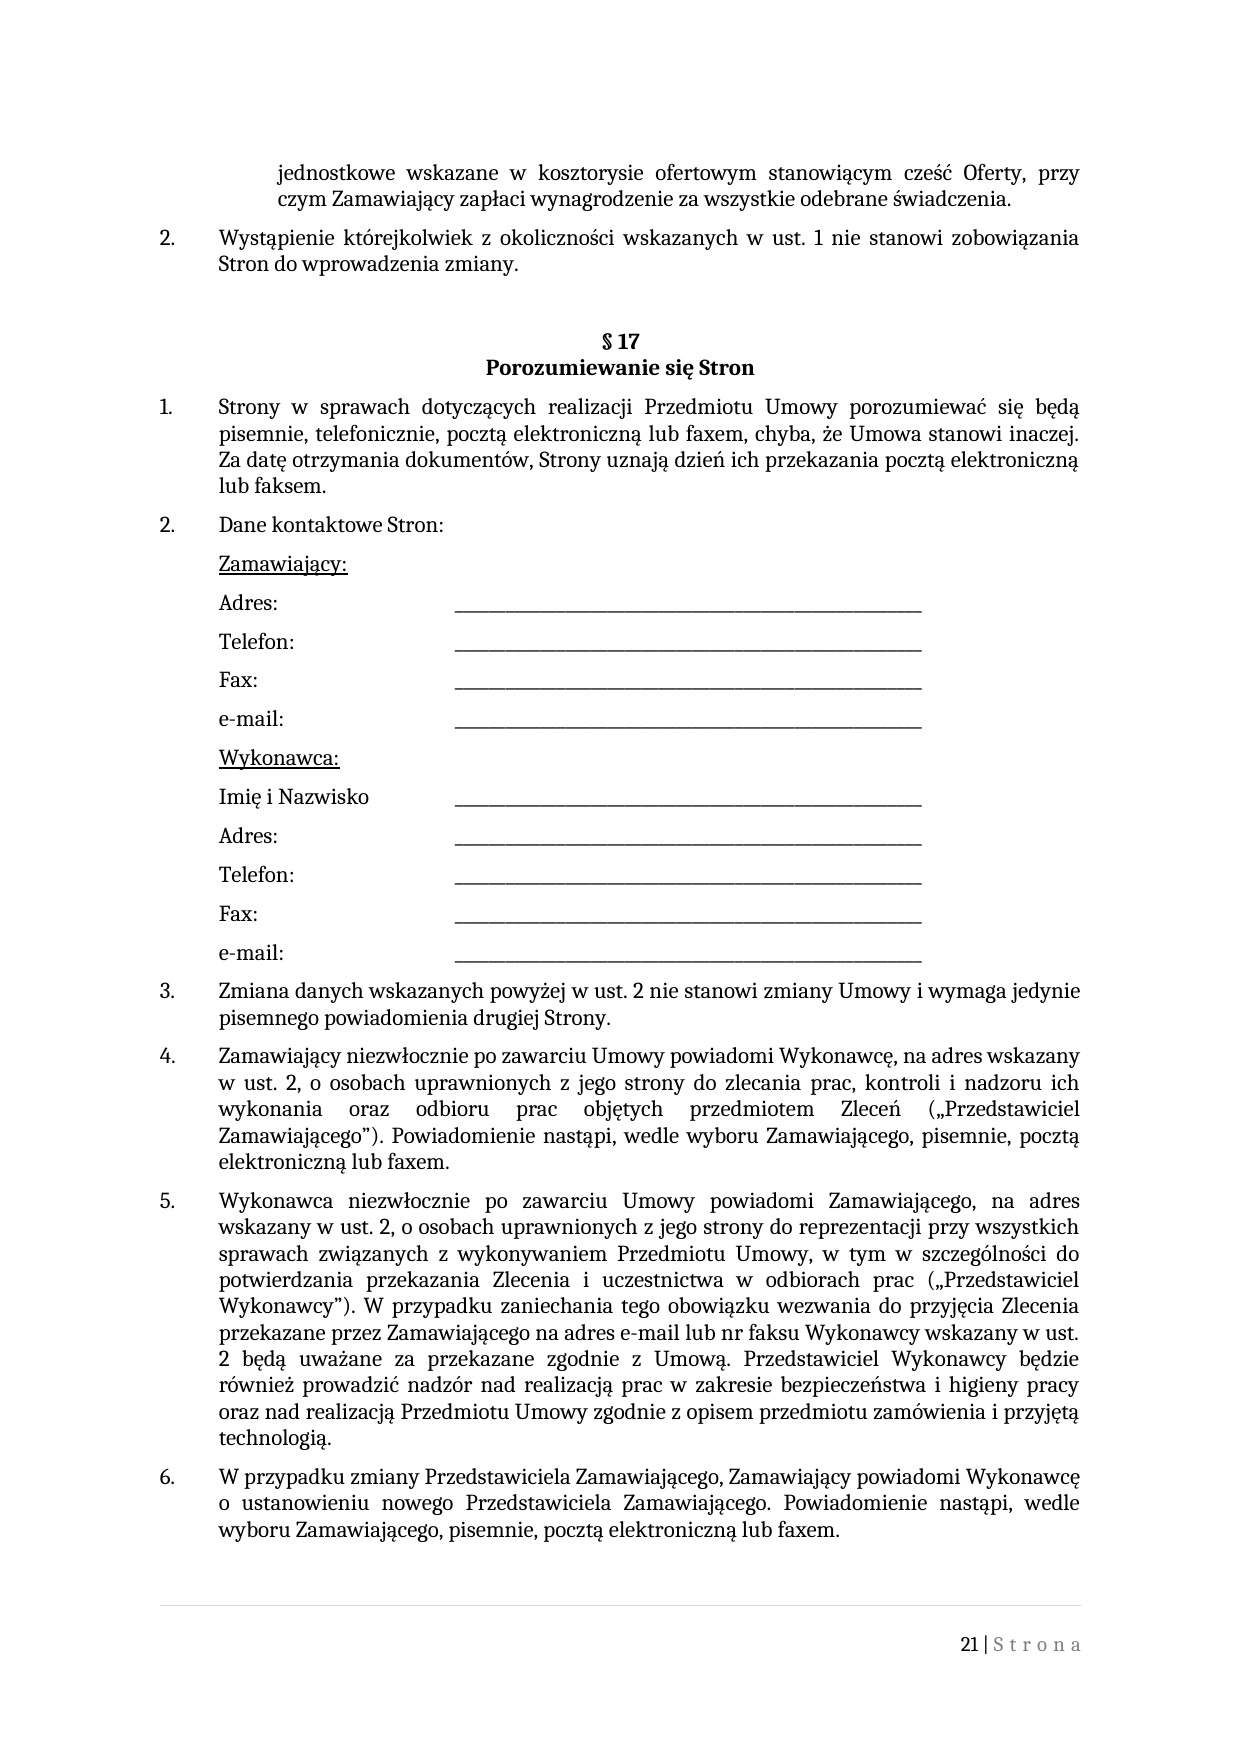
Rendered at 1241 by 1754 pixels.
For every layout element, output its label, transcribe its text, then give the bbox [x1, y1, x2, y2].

list Zmiana danych wskazanych powyżej w ust. 2 nie stanowi zmiany Umowy i wymaga jedynie pisemnego powiadomienia drugiej Strony. [159, 978, 1081, 1031]
text Telefon: _______________________________________________________ [218, 862, 1081, 888]
list Strony w sprawach dotyczących realizacji Przedmiotu Umowy porozumiewać się będą pisemnie, telefonicznie, pocztą elektroniczną lub faxem, chyba, że Umowa stanowi inaczej. Za datę otrzymania dokumentów, Strony uznają dzień ich przekazania pocztą elektroniczną lub faksem. [159, 394, 1081, 499]
text e-mail: _______________________________________________________ [218, 939, 1081, 966]
list Zamawiający niezwłocznie po zawarciu Umowy powiadomi Wykonawcę, na adres wskazany w ust. 2, o osobach uprawnionych z jego strony do zlecania prac, kontroli i nadzoru ich wykonania oraz odbioru prac objętych przedmiotem Zleceń („Przedstawiciel Zamawiającego”). Powiadomienie nastąpi, wedle wyboru Zamawiającego, pisemnie, pocztą elektroniczną lub faxem. [159, 1043, 1081, 1175]
text Fax: _______________________________________________________ [218, 900, 1081, 927]
text Zamawiający: [218, 551, 1081, 577]
list Dane kontaktowe Stron: [159, 512, 1081, 538]
text e-mail: _______________________________________________________ [218, 706, 1081, 732]
list W przypadku zmiany Przedstawiciela Zamawiającego, Zamawiający powiadomi Wykonawcę o ustanowieniu nowego Przedstawiciela Zamawiającego. Powiadomienie nastąpi, wedle wyboru Zamawiającego, pisemnie, pocztą elektroniczną lub faxem. [159, 1464, 1081, 1543]
text Adres: _______________________________________________________ [218, 823, 1081, 849]
text Adres: _______________________________________________________ [218, 589, 1081, 616]
list Wykonawca niezwłocznie po zawarciu Umowy powiadomi Zamawiającego, na adres wskazany w ust. 2, o osobach uprawnionych z jego strony do reprezentacji przy wszystkich sprawach związanych z wykonywaniem Przedmiotu Umowy, w tym w szczególności do potwierdzania przekazania Zlecenia i uczestnictwa w odbiorach prac („Przedstawiciel Wykonawcy”). W przypadku zaniechania tego obowiązku wezwania do przyjęcia Zlecenia przekazane przez Zamawiającego na adres e-mail lub nr faksu Wykonawcy wskazany w ust. 2 będą uważane za przekazane zgodnie z Umową. Przedstawiciel Wykonawcy będzie również prowadzić nadzór nad realizacją prac w zakresie bezpieczeństwa i higieny pracy oraz nad realizacją Przedmiotu Umowy zgodnie z opisem przedmiotu zamówienia i przyjętą technologią. [159, 1188, 1081, 1451]
text Wykonawca: [218, 745, 1081, 771]
list Wystąpienie którejkolwiek z okoliczności wskazanych w ust. 1 nie stanowi zobowiązania Stron do wprowadzenia zmiany. [159, 225, 1081, 277]
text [278, 159, 1081, 212]
text Telefon: _______________________________________________________ [218, 628, 1081, 655]
text § 17 Porozumiewanie się Stron [159, 329, 1081, 381]
text Fax: _______________________________________________________ [218, 667, 1081, 694]
text Imię i Nazwisko _______________________________________________________ [218, 784, 1081, 810]
